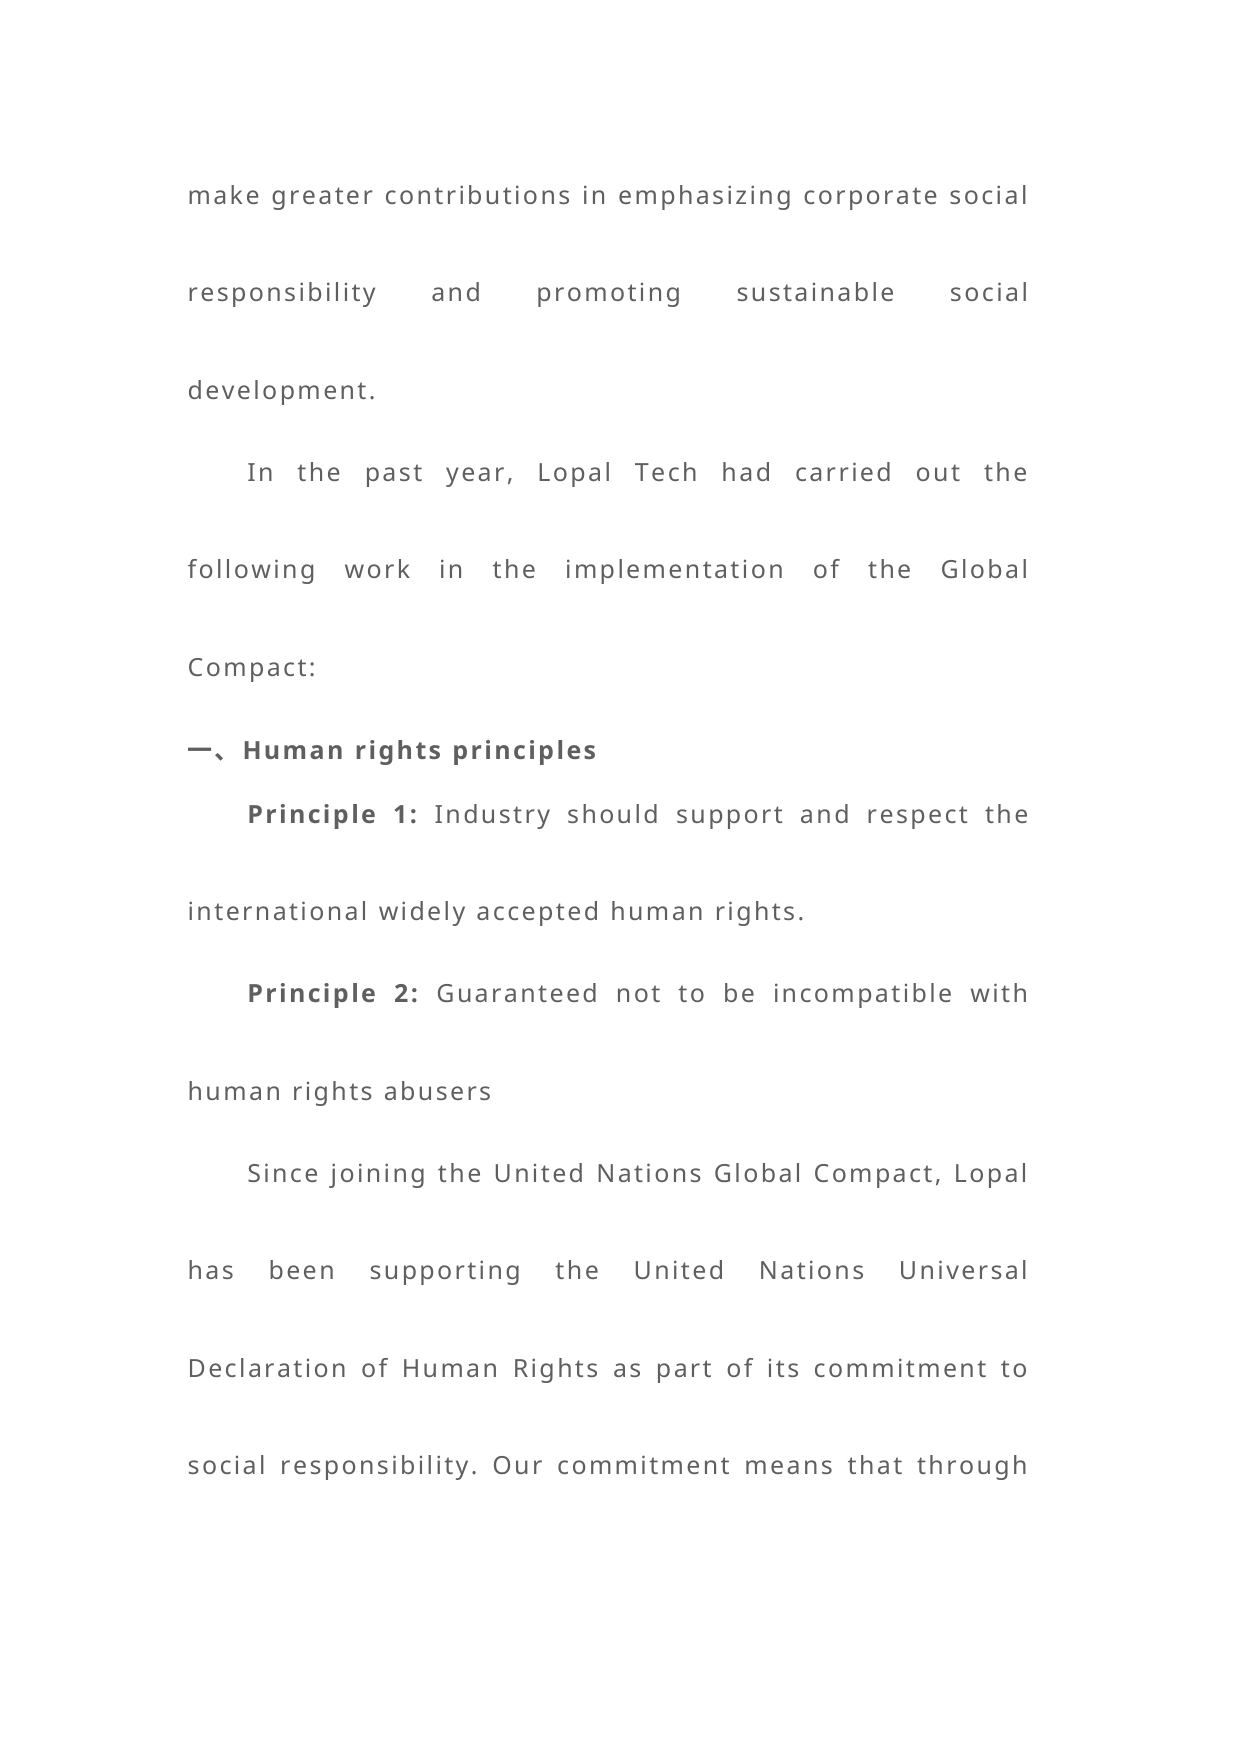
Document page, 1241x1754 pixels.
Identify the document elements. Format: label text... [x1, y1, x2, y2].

text 一、Human rights principles [187, 716, 1029, 781]
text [187, 1140, 1029, 1497]
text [187, 162, 1029, 422]
text Principle 1: Industry should support and respect the international widely accepted human rights. [187, 781, 1029, 943]
text In the past year, Lopal Tech had carried out the following work in the implementation of the Global Compact: [187, 439, 1029, 699]
text Principle 2: Guaranteed not to be incompatible with human rights abusers [187, 960, 1029, 1123]
